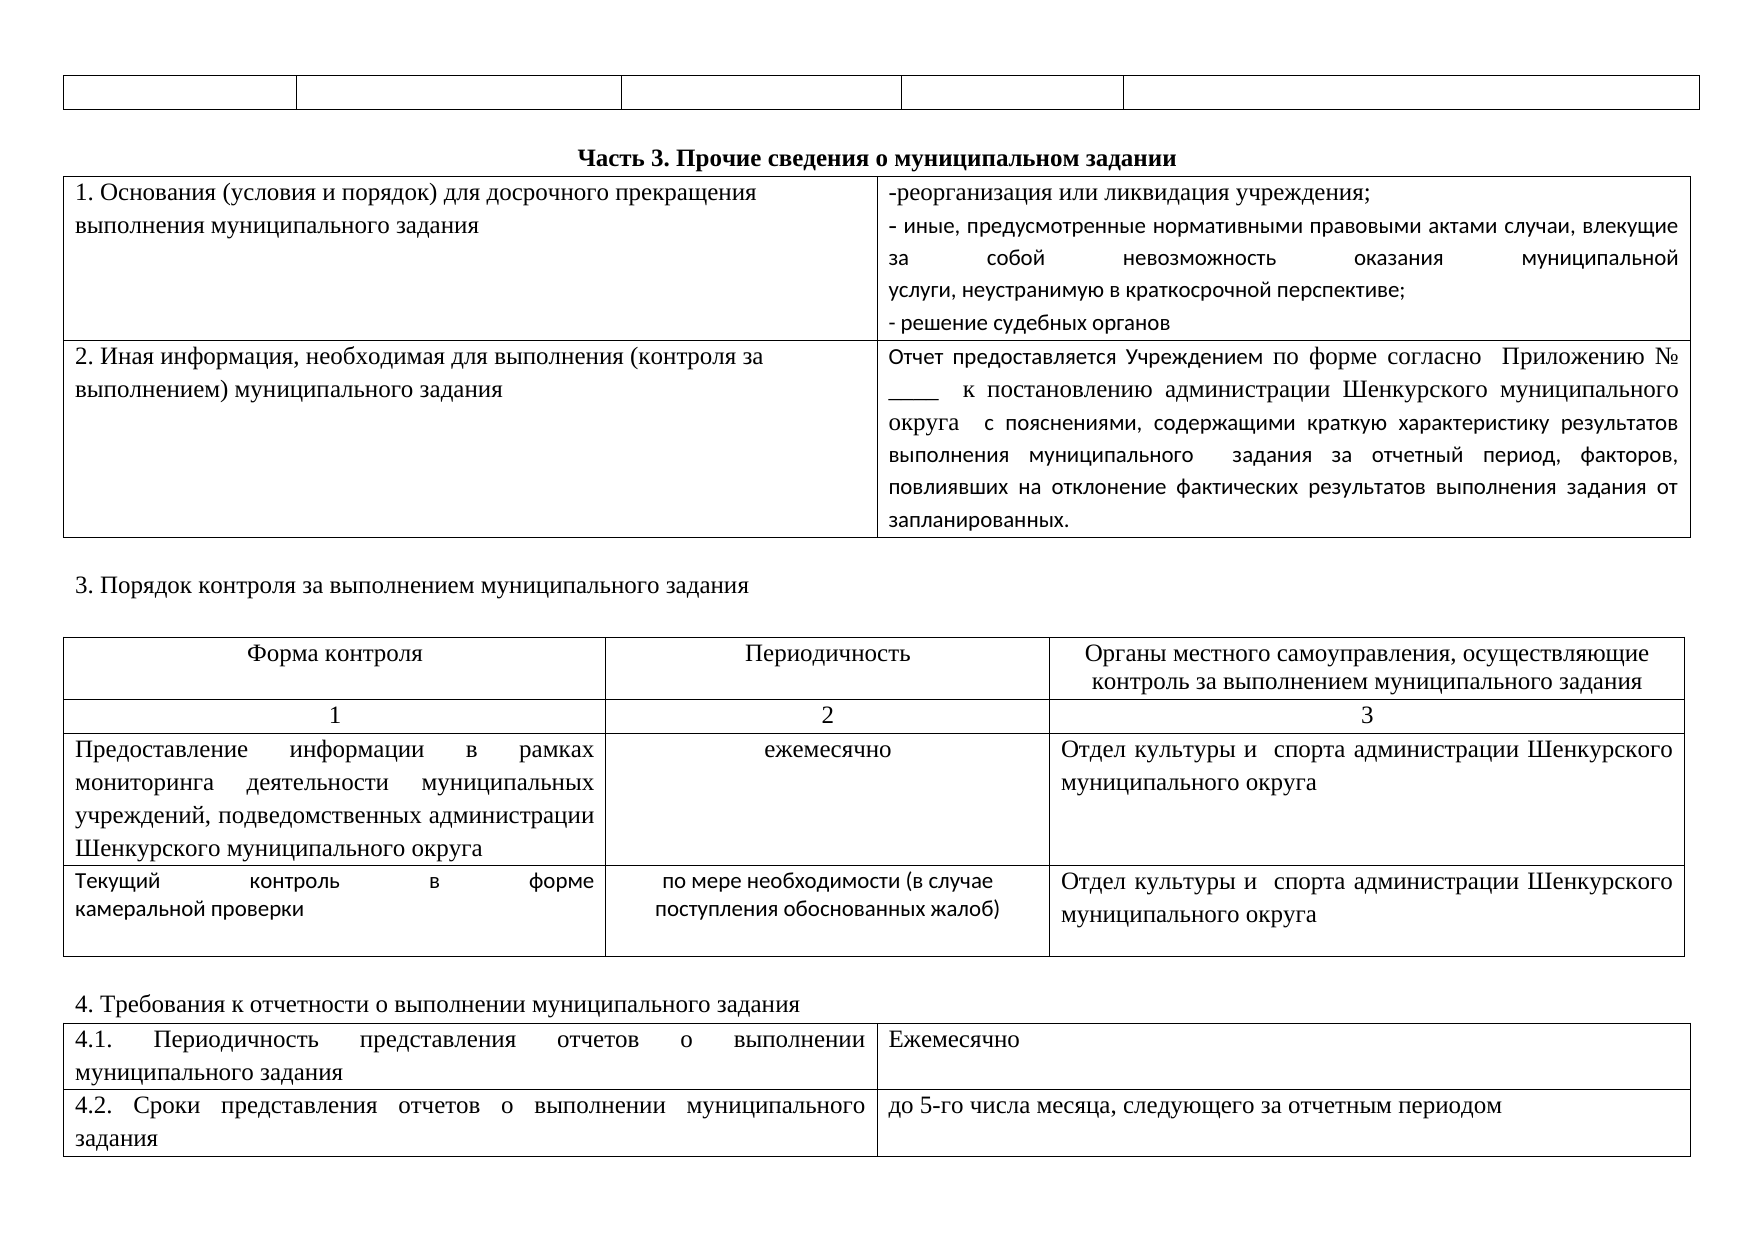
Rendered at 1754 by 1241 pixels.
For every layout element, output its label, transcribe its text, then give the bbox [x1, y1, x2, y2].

table_header -реорганизация или ликвидация учреждения; - иные, предусмотренные нормативными правовыми актами случаи, влекущие за собой невозможность оказания муниципальной услуги, неустранимую в краткосрочной перспективе; - решение судебных органов [878, 177, 1690, 340]
text Часть 3. Прочие сведения о муниципальном задании [75, 143, 1679, 172]
table_header Органы местного самоуправления, осуществляющие контроль за выполнением муниципального задания [1050, 638, 1684, 699]
table_cell Предоставление информации в рамках мониторинга деятельности муниципальных учреждений, подведомственных администрации Шенкурского муниципального округа [64, 734, 605, 865]
table_cell [622, 76, 901, 109]
table_cell 4.2. Сроки представления отчетов о выполнении муниципального задания [64, 1090, 877, 1156]
table_cell 3 [1050, 700, 1684, 733]
table_cell Отдел культуры и спорта администрации Шенкурского муниципального округа [1050, 734, 1684, 865]
table_cell по мере необходимости (в случае поступления обоснованных жалоб) [606, 866, 1049, 956]
table_cell 1 [64, 700, 605, 733]
text 4. Требования к отчетности о выполнении муниципального задания [75, 989, 1679, 1018]
table_header Форма контроля [64, 638, 605, 699]
table_cell [1124, 76, 1699, 109]
table_cell Отдел культуры и спорта администрации Шенкурского муниципального округа [1050, 866, 1684, 956]
table_header Ежемесячно [878, 1024, 1690, 1089]
table_cell [64, 76, 296, 109]
table_header Периодичность [606, 638, 1049, 699]
text 3. Порядок контроля за выполнением муниципального задания [75, 571, 1679, 599]
table_header 4.1. Периодичность представления отчетов о выполнении муниципального задания [64, 1024, 877, 1089]
table_cell [902, 76, 1123, 109]
table_cell 2. Иная информация, необходимая для выполнения (контроля за выполнением) муниципального задания [64, 341, 877, 537]
table_cell [297, 76, 621, 109]
table_cell Текущий контроль в форме камеральной проверки [64, 866, 605, 956]
table_cell 2 [606, 700, 1049, 733]
table_cell до 5-го числа месяца, следующего за отчетным периодом [878, 1090, 1690, 1156]
table_header 1. Основания (условия и порядок) для досрочного прекращения выполнения муниципального задания [64, 177, 877, 340]
table_cell Отчет предоставляется Учреждением по форме согласно Приложению № ____ к постановлению администрации Шенкурского муниципального округа с пояснениями, содержащими краткую характеристику результатов выполнения муниципального задания за отчетный период, факторов, повлиявших на отклонение фактических результатов выполнения задания от запланированных. [878, 341, 1690, 537]
table_cell ежемесячно [606, 734, 1049, 865]
